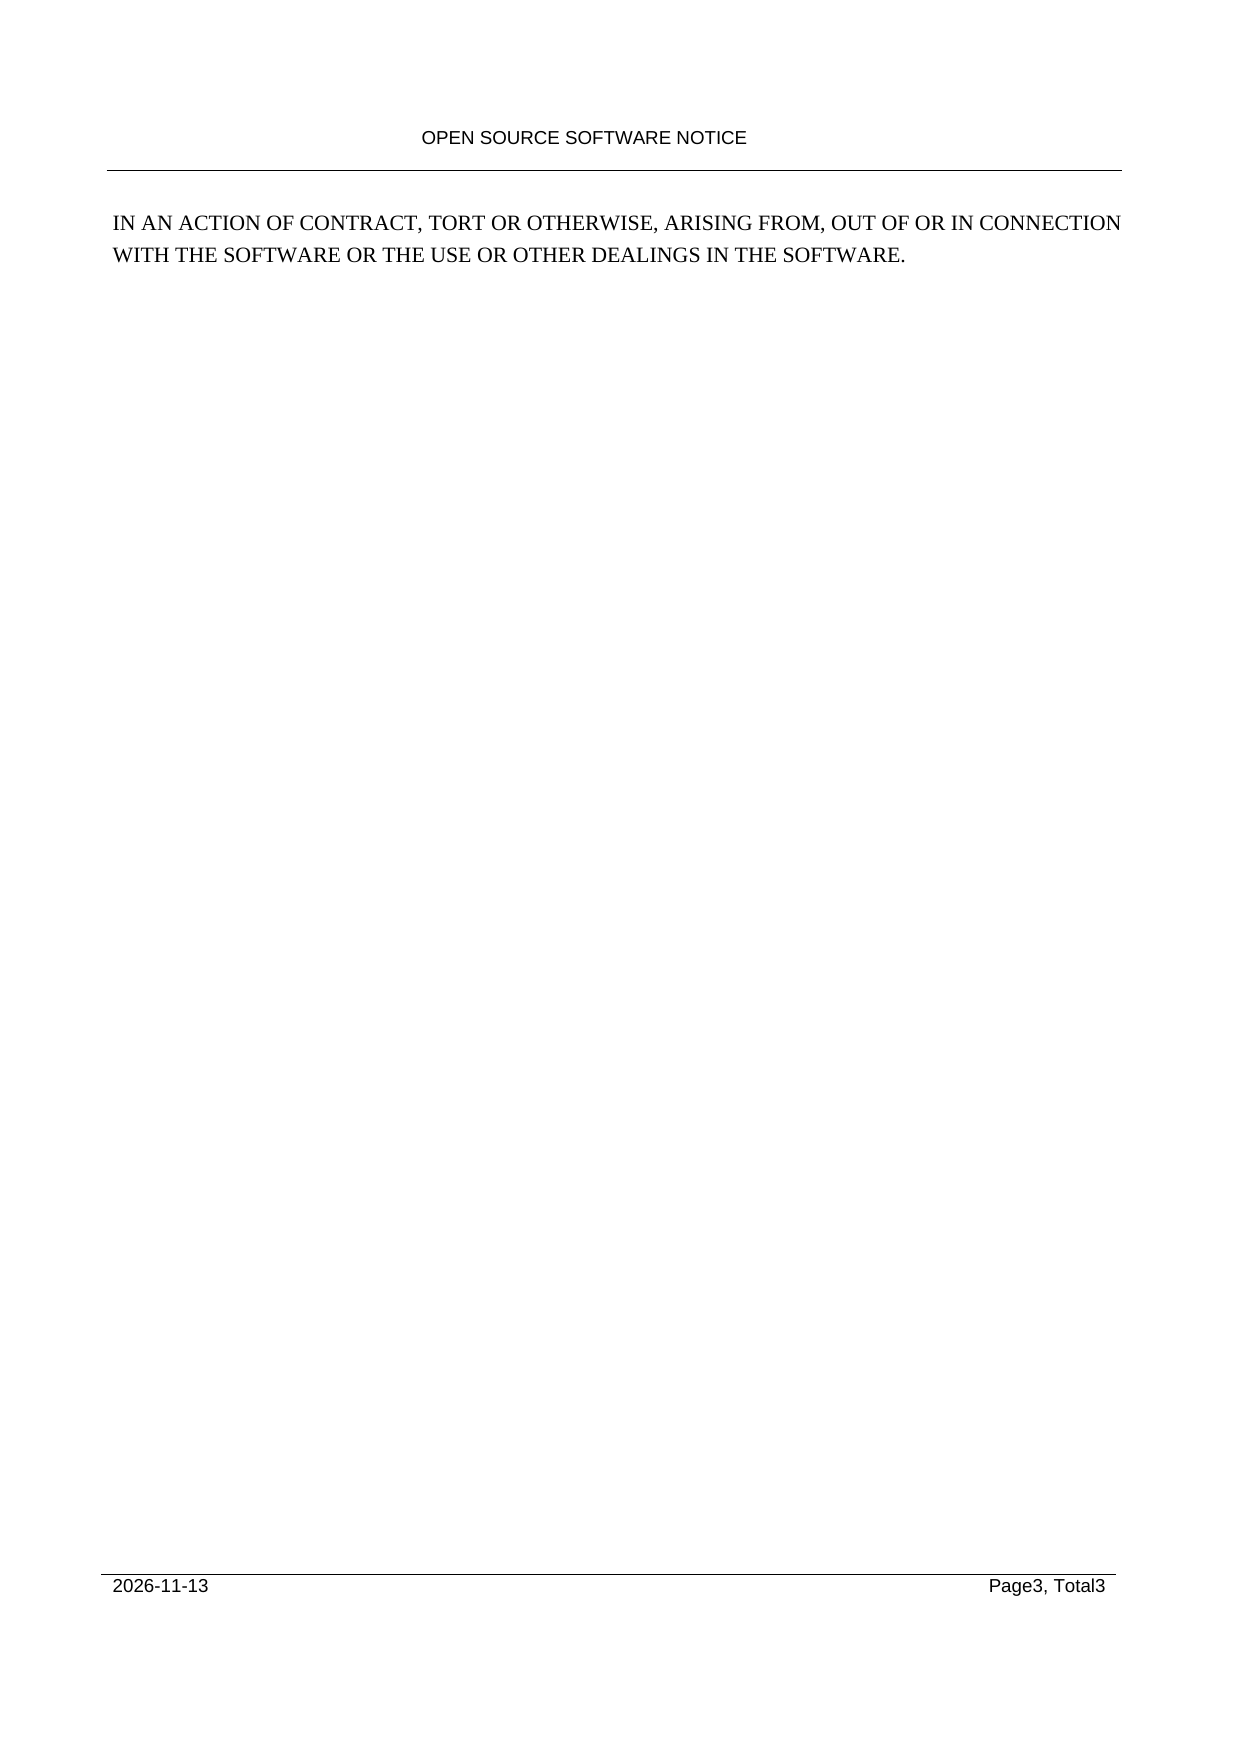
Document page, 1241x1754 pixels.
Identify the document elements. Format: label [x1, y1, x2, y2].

text [112, 206, 1128, 304]
